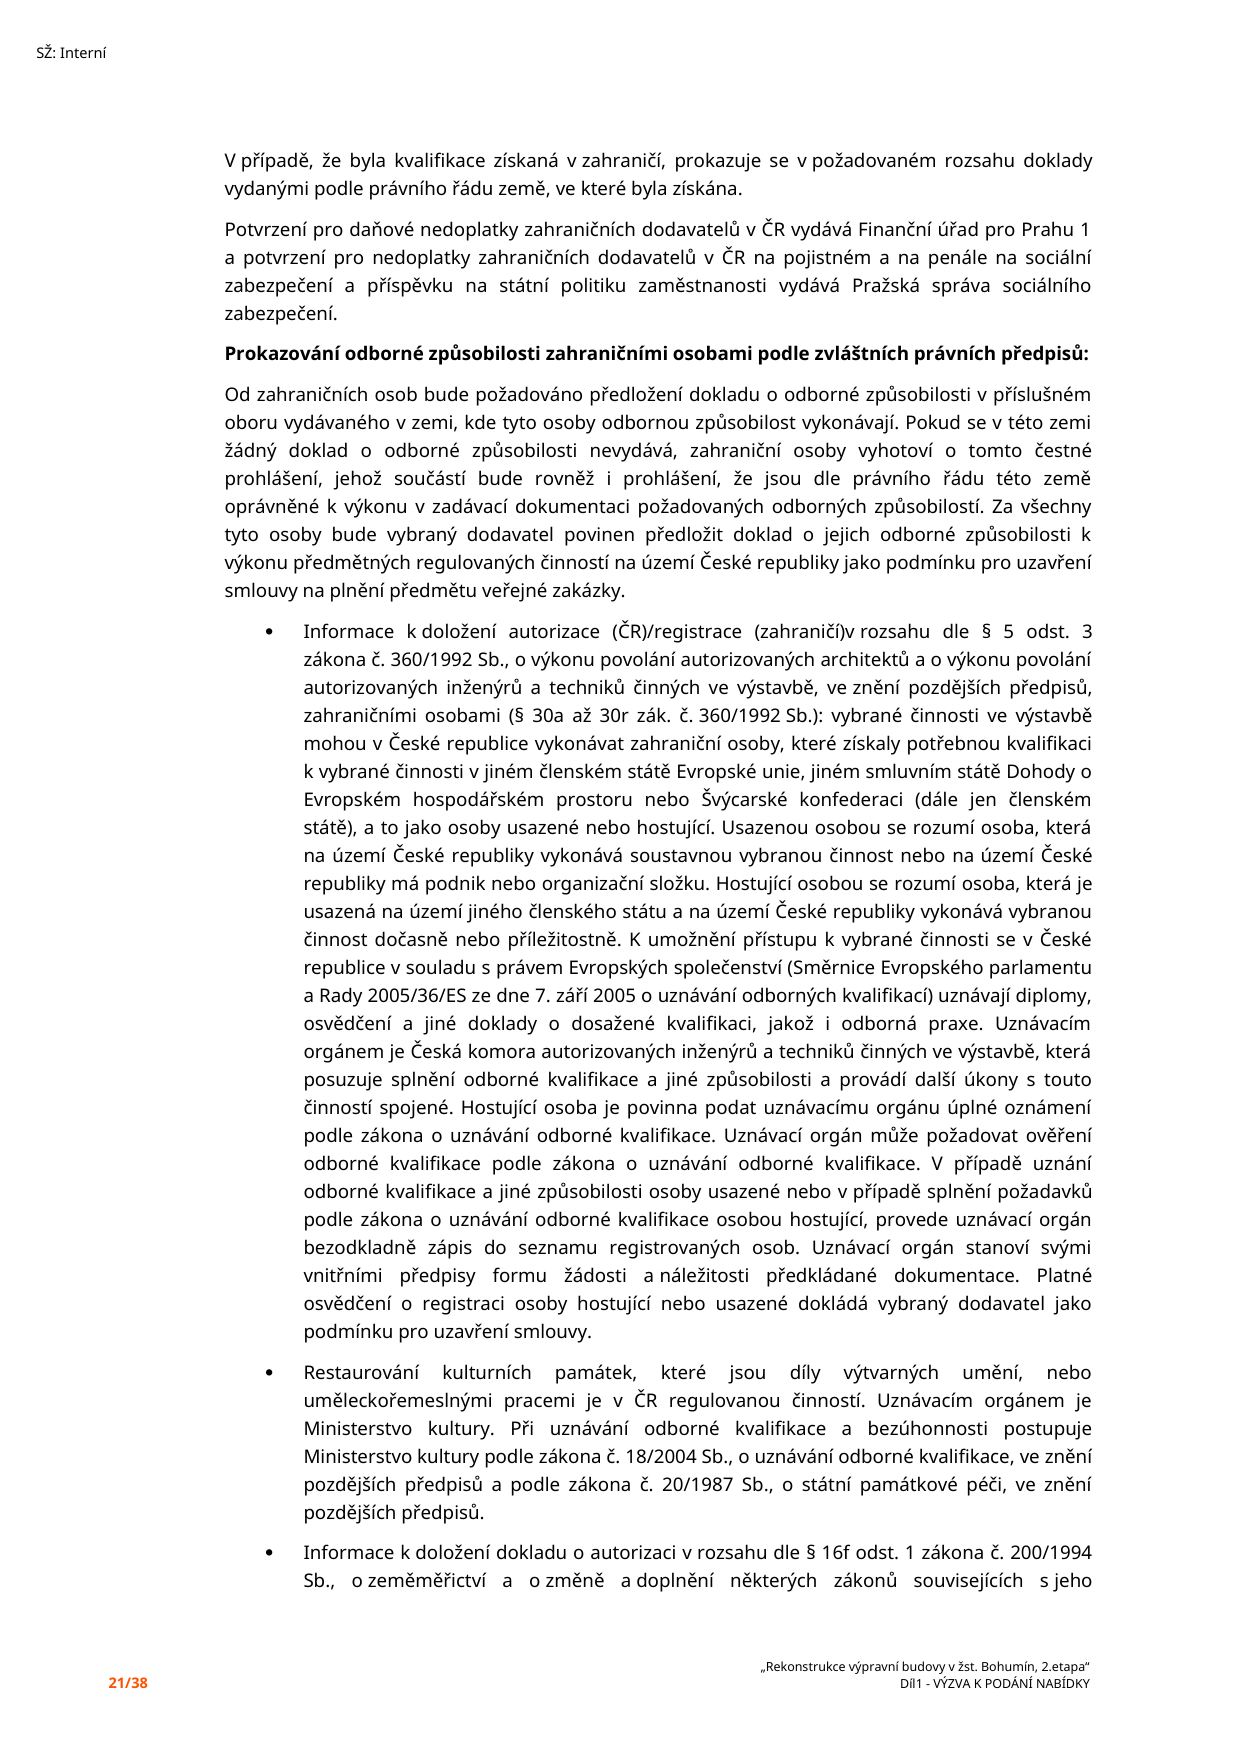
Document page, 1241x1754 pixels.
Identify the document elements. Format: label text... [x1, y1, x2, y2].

text V případě, že byla kvalifikace získaná v zahraničí, prokazuje se v požadovaném rozsahu doklady vydanými podle právního řádu země, ve které byla získána. [224, 148, 1093, 201]
text Prokazování odborné způsobilosti zahraničními osobami podle zvláštních právních předpisů: [224, 341, 1093, 366]
text Od zahraničních osob bude požadováno předložení dokladu o odborné způsobilosti v příslušném oboru vydávaného v zemi, kde tyto osoby odbornou způsobilost vykonávají. Pokud se v této zemi žádný doklad o odborné způsobilosti nevydává, zahraniční osoby vyhotoví o tomto čestné prohlášení, jehož součástí bude rovněž i prohlášení, že jsou dle právního řádu této země oprávněné k výkonu v zadávací dokumentaci požadovaných odborných způsobilostí. Za všechny tyto osoby bude vybraný dodavatel povinen předložit doklad o jejich odborné způsobilosti k výkonu předmětných regulovaných činností na území České republiky jako podmínku pro uzavření smlouvy na plnění předmětu veřejné zakázky. [224, 381, 1093, 603]
text Potvrzení pro daňové nedoplatky zahraničních dodavatelů v ČR vydává Finanční úřad pro Prahu 1 a potvrzení pro nedoplatky zahraničních dodavatelů v ČR na pojistném a na penále na sociální zabezpečení a příspěvku na státní politiku zaměstnanosti vydává Pražská správa sociálního zabezpečení. [224, 216, 1093, 326]
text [266, 1539, 1093, 1593]
text Restaurování kulturních památek, které jsou díly výtvarných umění, nebo uměleckořemeslnými pracemi je v ČR regulovanou činností. Uznávacím orgánem je Ministerstvo kultury. Při uznávání odborné kvalifikace a bezúhonnosti postupuje Ministerstvo kultury podle zákona č. 18/2004 Sb., o uznávání odborné kvalifikace, ve znění pozdějších předpisů a podle zákona č. 20/1987 Sb., o státní památkové péči, ve znění pozdějších předpisů. [266, 1359, 1093, 1524]
text Informace k doložení autorizace (ČR)/registrace (zahraničí)v rozsahu dle § 5 odst. 3 zákona č. 360/1992 Sb., o výkonu povolání autorizovaných architektů a o výkonu povolání autorizovaných inženýrů a techniků činných ve výstavbě, ve znění pozdějších předpisů, zahraničními osobami (§ 30a až 30r zák. č. 360/1992 Sb.): vybrané činnosti ve výstavbě mohou v České republice vykonávat zahraniční osoby, které získaly potřebnou kvalifikaci k vybrané činnosti v jiném členském státě Evropské unie, jiném smluvním státě Dohody o Evropském hospodářském prostoru nebo Švýcarské konfederaci (dále jen členském státě), a to jako osoby usazené nebo hostující. Usazenou osobou se rozumí osoba, která na území České republiky vykonává soustavnou vybranou činnost nebo na území České republiky má podnik nebo organizační složku. Hostující osobou se rozumí osoba, která je usazená na území jiného členského státu a na území České republiky vykonává vybranou činnost dočasně nebo příležitostně. K umožnění přístupu k vybrané činnosti se v České republice v souladu s právem Evropských společenství (Směrnice Evropského parlamentu a Rady 2005/36/ES ze dne 7. září 2005 o uznávání odborných kvalifikací) uznávají diplomy, osvědčení a jiné doklady o dosažené kvalifikaci, jakož i odborná praxe. Uznávacím orgánem je Česká komora autorizovaných inženýrů a techniků činných ve výstavbě, která posuzuje splnění odborné kvalifikace a jiné způsobilosti a provádí další úkony s touto činností spojené. Hostující osoba je povinna podat uznávacímu orgánu úplné oznámení podle zákona o uznávání odborné kvalifikace. Uznávací orgán může požadovat ověření odborné kvalifikace podle zákona o uznávání odborné kvalifikace. V případě uznání odborné kvalifikace a jiné způsobilosti osoby usazené nebo v případě splnění požadavků podle zákona o uznávání odborné kvalifikace osobou hostující, provede uznávací orgán bezodkladně zápis do seznamu registrovaných osob. Uznávací orgán stanoví svými vnitřními předpisy formu žádosti a náležitosti předkládané dokumentace. Platné osvědčení o registraci osoby hostující nebo usazené dokládá vybraný dodavatel jako podmínku pro uzavření smlouvy. [266, 618, 1093, 1344]
